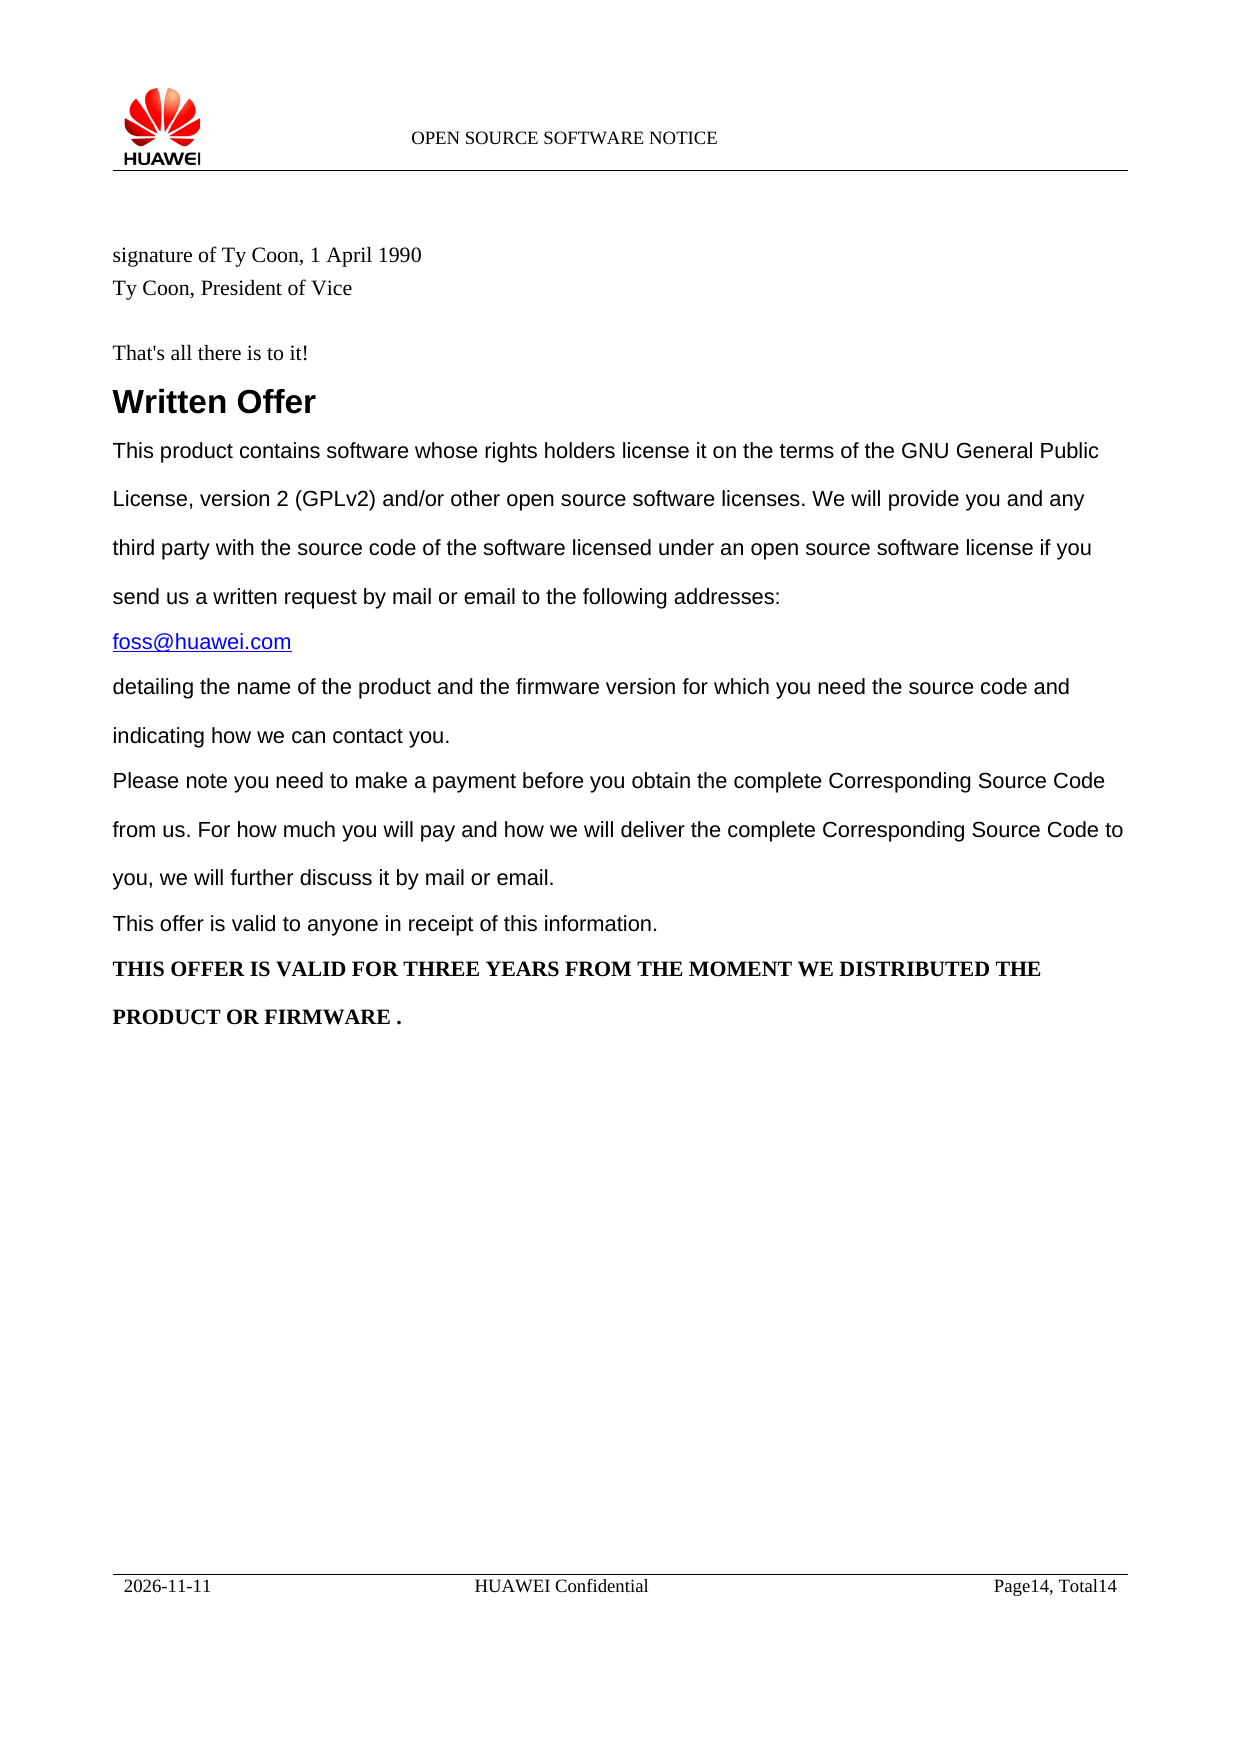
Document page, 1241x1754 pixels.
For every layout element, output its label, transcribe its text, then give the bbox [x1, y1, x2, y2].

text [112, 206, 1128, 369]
text foss@huawei.com [112, 625, 1128, 658]
text Written Offer [112, 369, 1128, 434]
text This offer is valid for three years from the moment we distributed the product or firmware . [112, 952, 1128, 1033]
text This offer is valid to anyone in receipt of this information. [112, 907, 1128, 939]
text detailing the name of the product and the firmware version for which you need the source code and indicating how we can contact you. [112, 670, 1128, 752]
text This product contains software whose rights holders license it on the terms of the GNU General Public License, version 2 (GPLv2) and/or other open source software licenses. We will provide you and any third party with the source code of the software licensed under an open source software license if you send us a written request by mail or email to the following addresses: [112, 434, 1128, 613]
text Please note you need to make a payment before you obtain the complete Corresponding Source Code from us. For how much you will pay and how we will deliver the complete Corresponding Source Code to you, we will further discuss it by mail or email. [112, 764, 1128, 894]
picture [124, 88, 201, 165]
